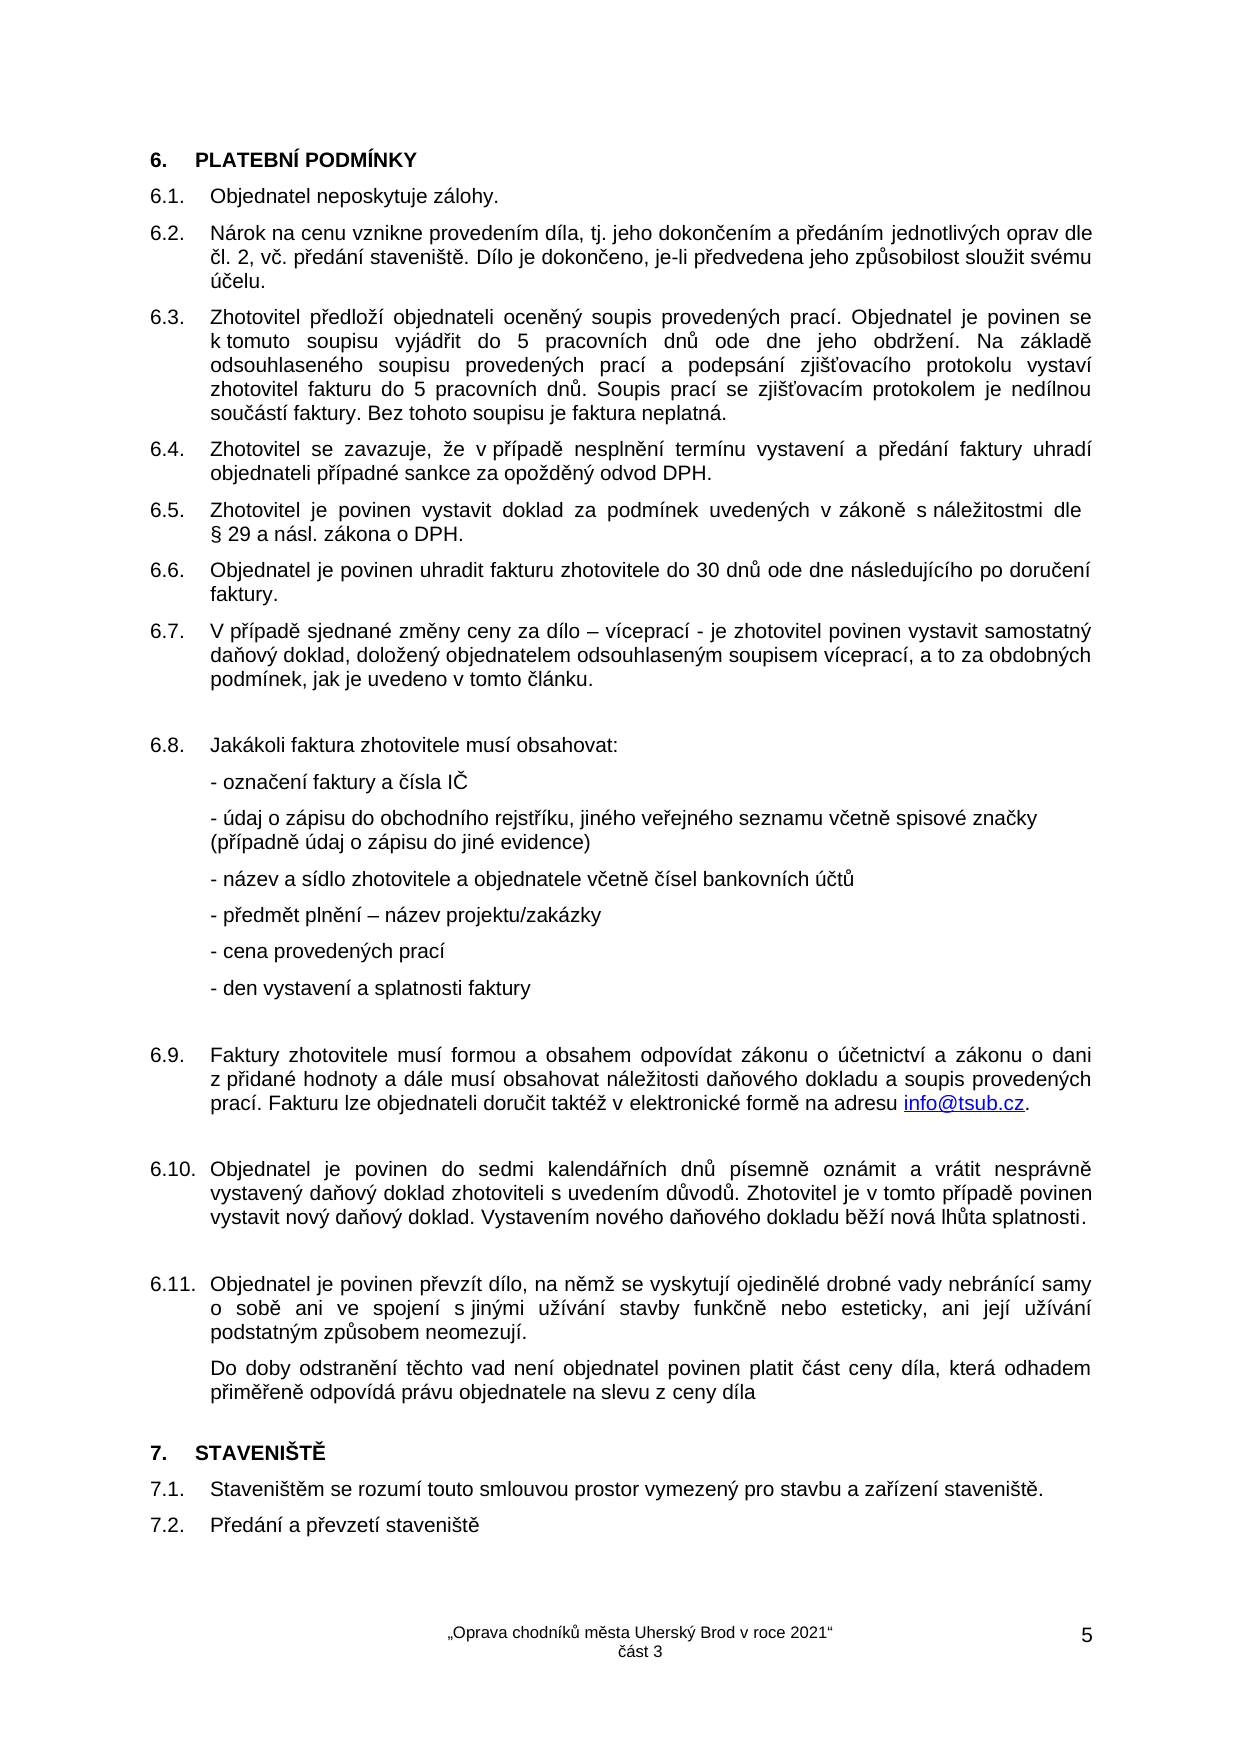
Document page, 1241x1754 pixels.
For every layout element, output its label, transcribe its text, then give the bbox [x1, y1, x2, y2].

subtitle Objednatel je povinen převzít dílo, na němž se vyskytují ojedinělé drobné vady nebránící samy o sobě ani ve spojení s jinými užívání stavby funkčně nebo esteticky, ani její užívání podstatným způsobem neomezují. [150, 1272, 1093, 1343]
subtitle Předání a převzetí staveniště [150, 1513, 1093, 1537]
subtitle Jakákoli faktura zhotovitele musí obsahovat: [150, 733, 1093, 757]
subtitle Objednatel je povinen do sedmi kalendářních dnů písemně oznámit a vrátit nesprávně vystavený daňový doklad zhotoviteli s uvedením důvodů. Zhotovitel je v tomto případě povinen vystavit nový daňový doklad. Vystavením nového daňového dokladu běží nová lhůta splatnosti. [150, 1157, 1093, 1229]
subtitle Nárok na cenu vznikne provedením díla, tj. jeho dokončením a předáním jednotlivých oprav dle čl. 2, vč. předání staveniště. Dílo je dokončeno, je-li předvedena jeho způsobilost sloužit svému účelu. [150, 221, 1093, 292]
subtitle Faktury zhotovitele musí formou a obsahem odpovídat zákonu o účetnictví a zákonu o dani z přidané hodnoty a dále musí obsahovat náležitosti daňového dokladu a soupis provedených prací. Fakturu lze objednateli doručit taktéž v elektronické formě na adresu info@tsub.cz. [150, 1042, 1093, 1114]
subtitle - označení faktury a čísla IČ [150, 769, 1093, 793]
subtitle - den vystavení a splatnosti faktury [150, 976, 1093, 1000]
subtitle STAVENIŠTĚ [150, 1440, 1093, 1464]
subtitle V případě sjednané změny ceny za dílo – víceprací - je zhotovitel povinen vystavit samostatný daňový doklad, doložený objednatelem odsouhlaseným soupisem víceprací, a to za obdobných podmínek, jak je uvedeno v tomto článku. [150, 618, 1093, 690]
subtitle Zhotovitel se zavazuje, že v případě nesplnění termínu vystavení a předání faktury uhradí objednateli případné sankce za opožděný odvod DPH. [150, 437, 1093, 485]
subtitle - název a sídlo zhotovitele a objednatele včetně čísel bankovních účtů [150, 866, 1093, 890]
subtitle - údaj o zápisu do obchodního rejstříku, jiného veřejného seznamu včetně spisové značky (případně údaj o zápisu do jiné evidence) [210, 806, 1093, 854]
subtitle - cena provedených prací [150, 939, 1093, 963]
subtitle Objednatel je povinen uhradit fakturu zhotovitele do 30 dnů ode dne následujícího po doručení faktury. [150, 558, 1093, 606]
subtitle Objednatel neposkytuje zálohy. [150, 184, 1093, 208]
subtitle Zhotovitel je povinen vystavit doklad za podmínek uvedených v zákoně s náležitostmi dle § 29 a násl. zákona o DPH. [150, 498, 1093, 546]
subtitle Staveništěm se rozumí touto smlouvou prostor vymezený pro stavbu a zařízení staveniště. [150, 1477, 1093, 1501]
subtitle Do doby odstranění těchto vad není objednatel povinen platit část ceny díla, která odhadem přiměřeně odpovídá právu objednatele na slevu z ceny díla [210, 1356, 1093, 1404]
subtitle Zhotovitel předloží objednateli oceněný soupis provedených prací. Objednatel je povinen se k tomuto soupisu vyjádřit do 5 pracovních dnů ode dne jeho obdržení. Na základě odsouhlaseného soupisu provedených prací a podepsání zjišťovacího protokolu vystaví zhotovitel fakturu do 5 pracovních dnů. Soupis prací se zjišťovacím protokolem je nedílnou součástí faktury. Bez tohoto soupisu je faktura neplatná. [150, 305, 1093, 425]
subtitle - předmět plnění – název projektu/zakázky [150, 903, 1093, 927]
subtitle PLATEBNÍ PODMÍNKY [150, 148, 1093, 172]
